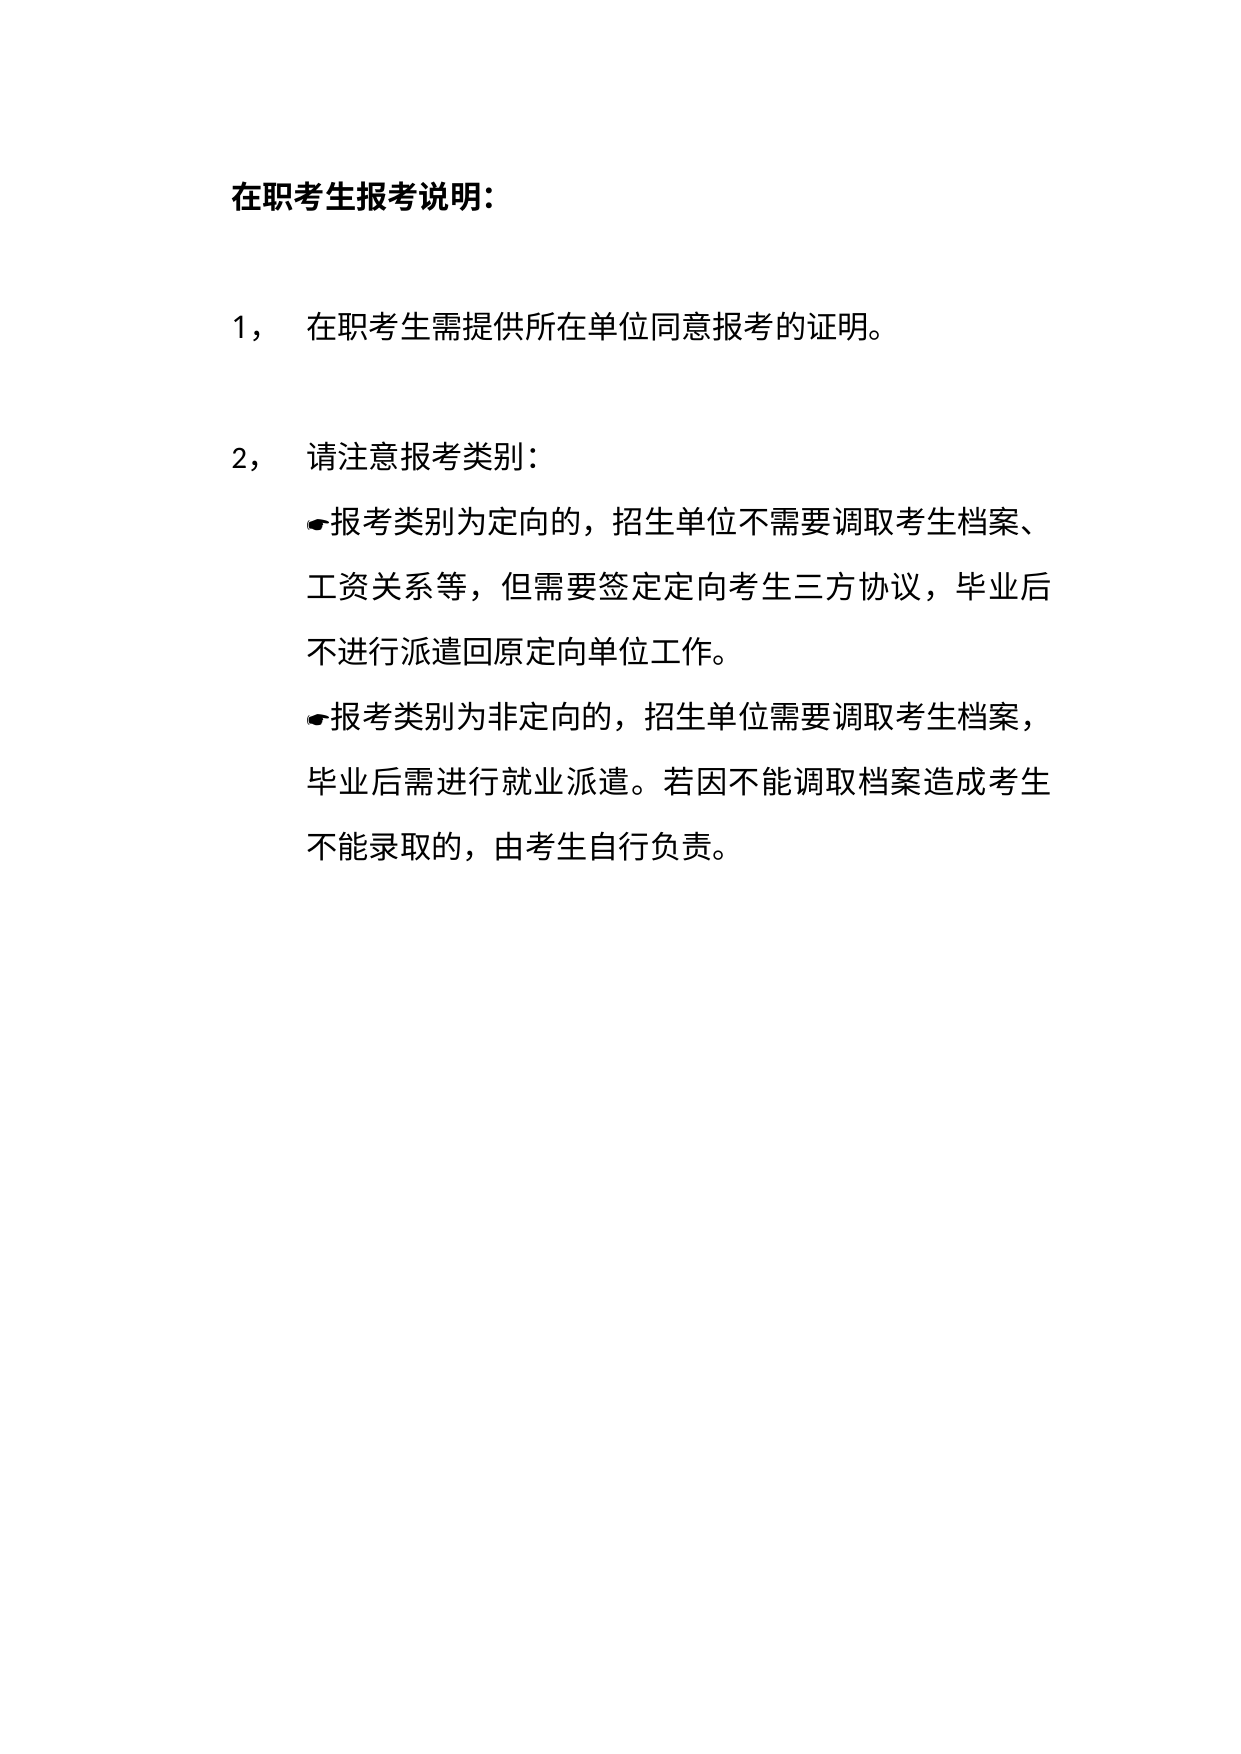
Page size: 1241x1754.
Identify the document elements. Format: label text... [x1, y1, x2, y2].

list 请注意报考类别： [231, 422, 1053, 487]
list 在职考生需提供所在单位同意报考的证明。 [231, 292, 1053, 357]
text 在职考生报考说明： [187, 162, 1053, 227]
list 报考类别为定向的，招生单位不需要调取考生档案、工资关系等，但需要签定定向考生三方协议，毕业后不进行派遣回原定向单位工作。 [306, 487, 1053, 682]
list 报考类别为非定向的，招生单位需要调取考生档案，毕业后需进行就业派遣。若因不能调取档案造成考生不能录取的，由考生自行负责。 [306, 682, 1053, 877]
